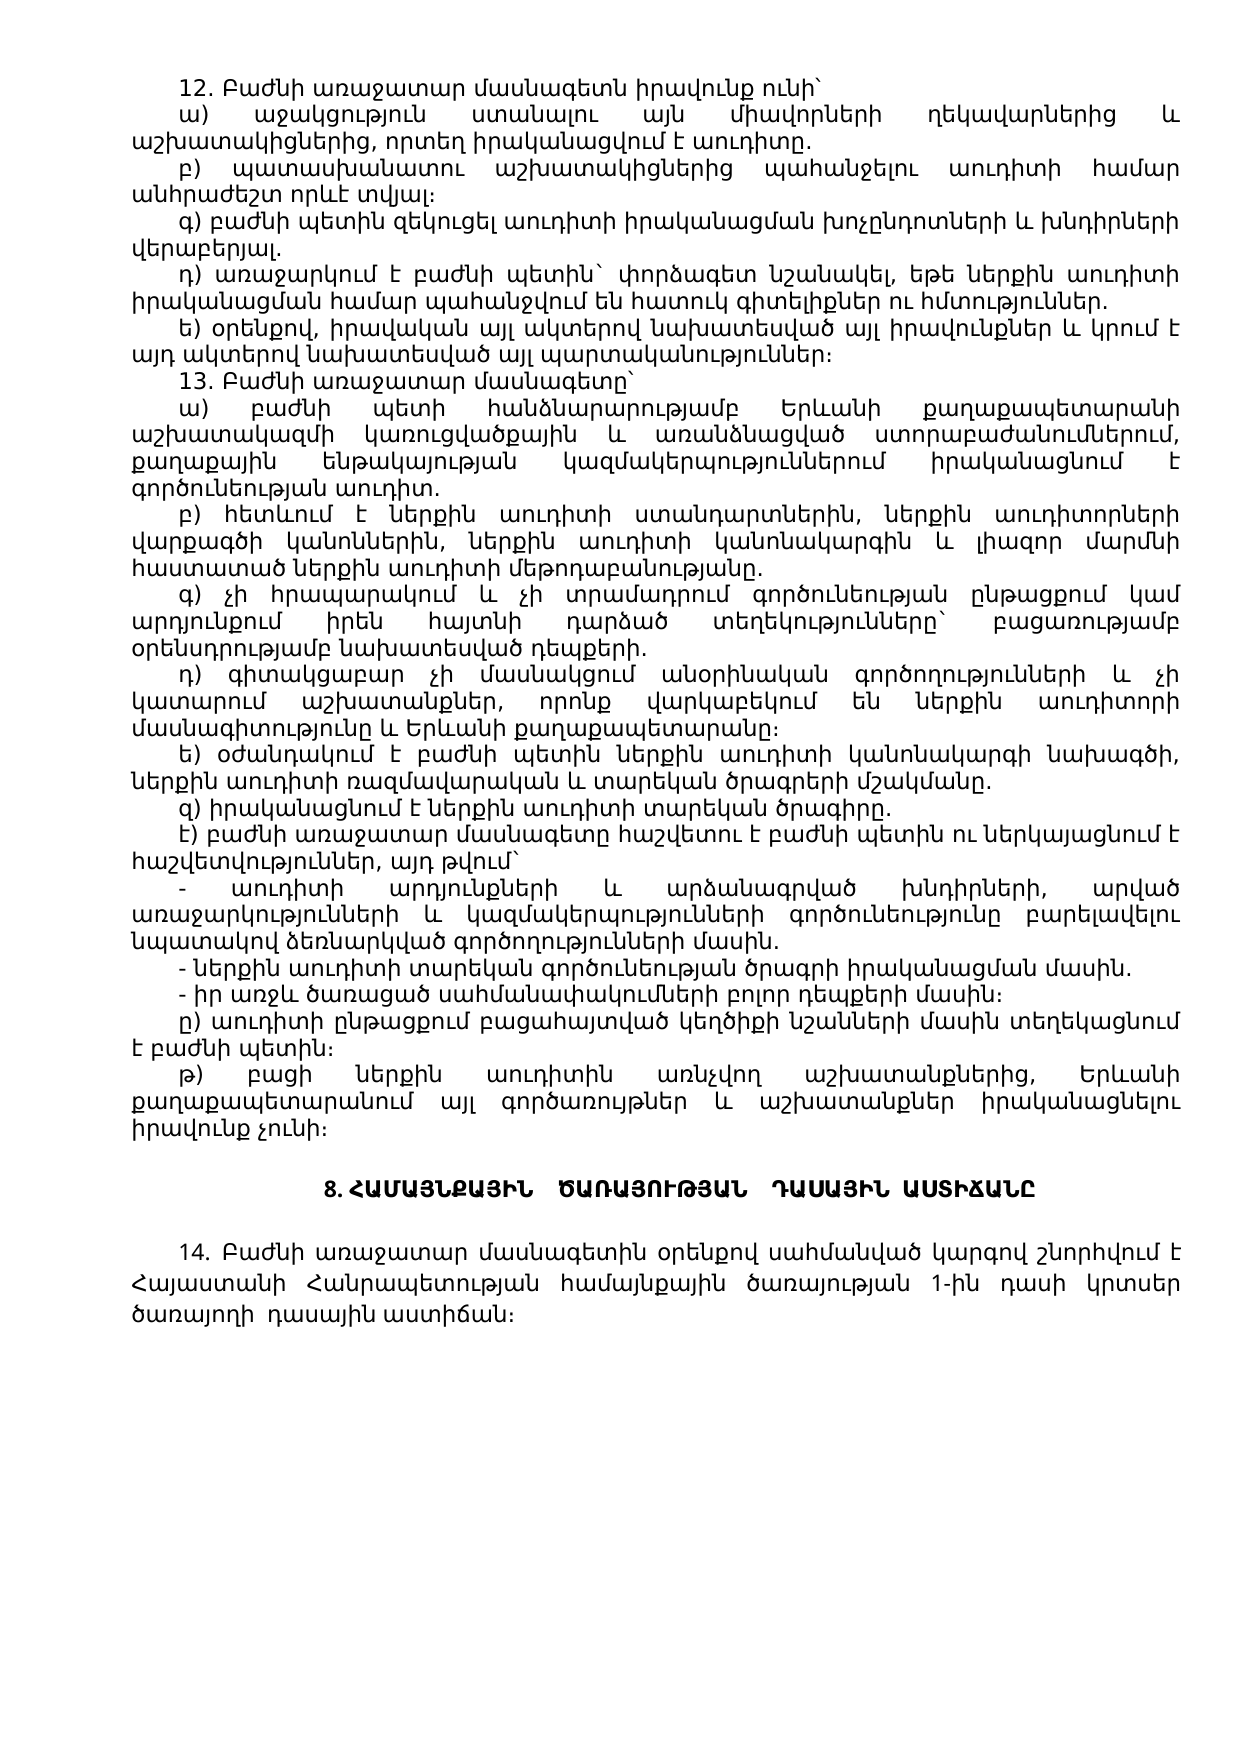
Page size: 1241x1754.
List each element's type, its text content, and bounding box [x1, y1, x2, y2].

text 8. ՀԱՄԱՅՆՔԱՅԻՆ ԾԱՌԱՅՈՒԹՅԱՆ ԴԱՍԱՅԻՆ ԱՍՏԻՃԱՆԸ [131, 1173, 1181, 1204]
text է) բաժնի առաջատար մասնագետը հաշվետու է բաժնի պետին ու ներկայացնում է հաշվետվություններ, այդ թվում` [131, 822, 1181, 875]
text գ) չի հրապարակում և չի տրամադրում գործունեության ընթացքում կամ արդյունքում իրեն հայտնի դարձած տեղեկությունները` բացառությամբ օրենսդրությամբ նախատեսված դեպքերի. [131, 582, 1181, 662]
text բ) հետևում է ներքին աուդիտի ստանդարտներին, ներքին աուդիտորների վարքագծի կանոններին, ներքին աուդիտի կանոնակարգին և լիազոր մարմնի հաստատած ներքին աուդիտի մեթոդաբանությանը. [131, 502, 1181, 582]
text - ներքին աուդիտի տարեկան գործունեության ծրագրի իրականացման մասին. [131, 955, 1181, 982]
text 13. Բաժնի առաջատար մասնագետը՝ [131, 368, 1181, 395]
text ա) բաժնի պետի հանձնարարությամբ Երևանի քաղաքապետարանի աշխատակազմի կառուցվածքային և առանձնացված ստորաբաժանումներում, քաղաքային ենթակայության կազմակերպություններում իրականացնում է գործունեության աուդիտ. [131, 395, 1181, 502]
text դ) առաջարկում է բաժնի պետին` փորձագետ նշանակել, եթե ներքին աուդիտի իրականացման համար պահանջվում են հատուկ գիտելիքներ ու հմտություններ. [131, 262, 1181, 315]
text գ) բաժնի պետին զեկուցել աուդիտի իրականացման խոչընդոտների և խնդիրների վերաբերյալ. [131, 208, 1181, 262]
text - իր առջև ծառացած սահմանափակումների բոլոր դեպքերի մասին։ [131, 982, 1181, 1008]
text 12. Բաժնի առաջատար մասնագետն իրավունք ունի՝ [131, 75, 1181, 102]
text ե) օժանդակում է բաժնի պետին ներքին աուդիտի կանոնակարգի նախագծի, ներքին աուդիտի ռազմավարական և տարեկան ծրագրերի մշակմանը. [131, 742, 1181, 795]
text թ) բացի ներքին աուդիտին առնչվող աշխատանքներից, Երևանի քաղաքապետարանում այլ գործառույթներ և աշխատանքներ իրականացնելու իրավունք չունի։ [131, 1062, 1181, 1142]
text բ) պատասխանատու աշխատակիցներից պահանջելու աուդիտի համար անհրաժեշտ որևէ տվյալ։ [131, 155, 1181, 208]
text ը) աուդիտի ընթացքում բացահայտված կեղծիքի նշանների մասին տեղեկացնում է բաժնի պետին։ [131, 1008, 1181, 1062]
text 14. Բաժնի առաջատար մասնագետին օրենքով սահմանված կարգով շնորհվում է Հայաստանի Հանրապետության համայնքային ծառայության 1-ին դասի կրտսեր ծառայողի դասային աստիճան։ [131, 1235, 1181, 1329]
text զ) իրականացնում է ներքին աուդիտի տարեկան ծրագիրը. [131, 795, 1181, 822]
text ե) օրենքով, իրավական այլ ակտերով նախատեսված այլ իրավունքներ և կրում է այդ ակտերով նախատեսված այլ պարտականություններ։ [131, 315, 1181, 368]
text դ) գիտակցաբար չի մասնակցում անօրինական գործողությունների և չի կատարում աշխատանքներ, որոնք վարկաբեկում են ներքին աուդիտորի մասնագիտությունը և Երևանի քաղաքապետարանը։ [131, 662, 1181, 742]
text - աուդիտի արդյունքների և արձանագրված խնդիրների, արված առաջարկությունների և կազմակերպությունների գործունեությունը բարելավելու նպատակով ձեռնարկված գործողությունների մասին. [131, 875, 1181, 955]
text ա) աջակցություն ստանալու այն միավորների ղեկավարներից և աշխատակիցներից, որտեղ իրականացվում է աուդիտը. [131, 102, 1181, 155]
